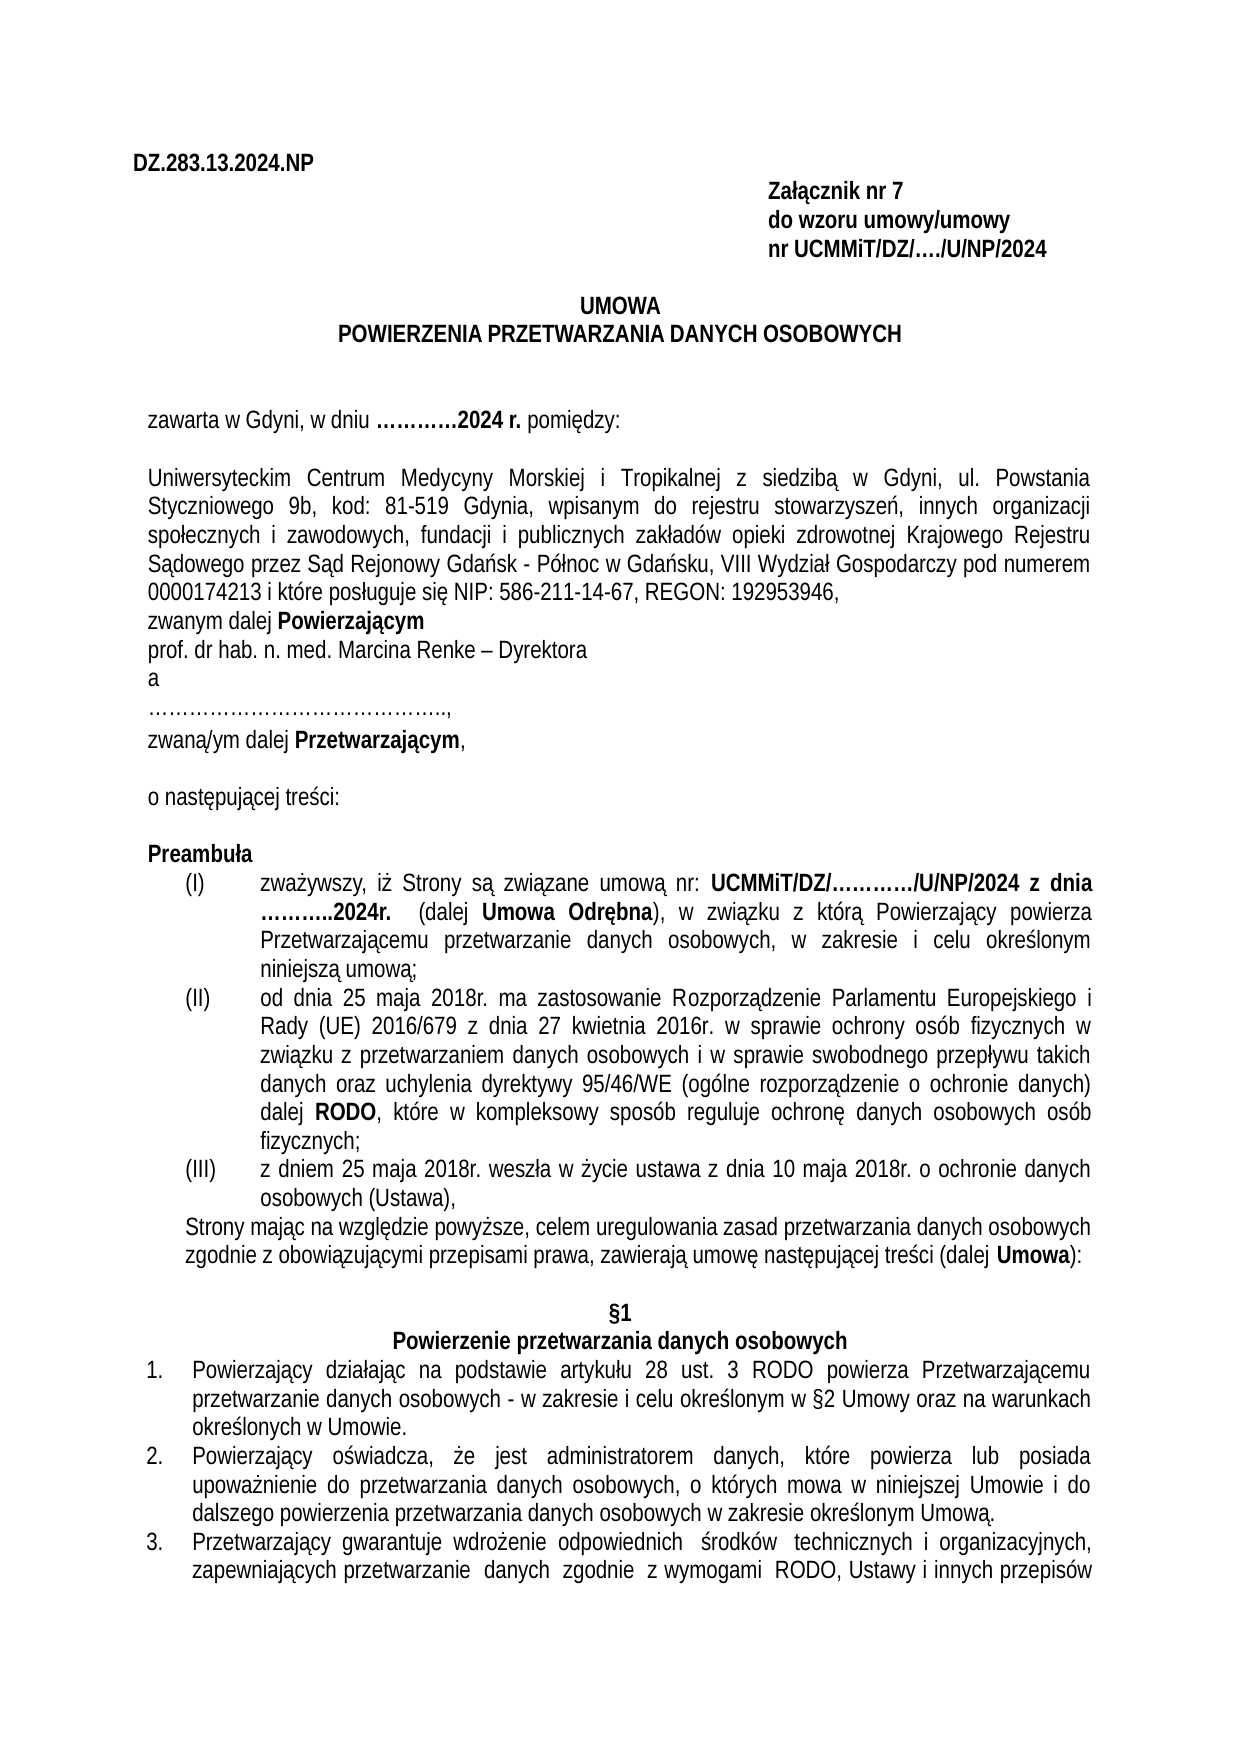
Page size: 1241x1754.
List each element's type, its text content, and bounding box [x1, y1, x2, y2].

list Powierzający oświadcza, że jest administratorem danych, które powierza lub posiada upoważnienie do przetwarzania danych osobowych, o których mowa w niniejszej Umowie i do dalszego powierzenia przetwarzania danych osobowych w zakresie określonym Umową. [146, 1441, 1093, 1527]
list z dniem 25 maja 2018r. weszła w życie ustawa z dnia 10 maja 2018r. o ochronie danych osobowych (Ustawa), [185, 1154, 1093, 1212]
text §1 [148, 1298, 1093, 1326]
text Powierzenie przetwarzania danych osobowych [148, 1326, 1093, 1355]
list zważywszy, iż Strony są związane umową nr: UCMMiT/DZ/…………/U/NP/2024 z dnia ………..2024r. (dalej Umowa Odrębna), w związku z którą Powierzający powierza Przetwarzającemu przetwarzanie danych osobowych, w zakresie i celu określonym niniejszą umową; [185, 868, 1093, 983]
text do wzoru umowy/umowy [133, 205, 1093, 233]
text Strony mając na względzie powyższe, celem uregulowania zasad przetwarzania danych osobowych zgodnie z obowiązującymi przepisami prawa, zawierają umowę następującej treści (dalej Umowa): [185, 1212, 1093, 1269]
text zwanym dalej Powierzającym [148, 606, 1093, 634]
text a [148, 663, 1093, 692]
text DZ.283.13.2024.NP [133, 148, 1093, 176]
text nr UCMMiT/DZ/…./U/NP/2024 [133, 233, 1093, 262]
text UMOWA [148, 291, 1093, 319]
text Preambuła [148, 839, 1093, 868]
list od dnia 25 maja 2018r. ma zastosowanie Rozporządzenie Parlamentu Europejskiego i Rady (UE) 2016/679 z dnia 27 kwietnia 2016r. w sprawie ochrony osób fizycznych w związku z przetwarzaniem danych osobowych i w sprawie swobodnego przepływu takich danych oraz uchylenia dyrektywy 95/46/WE (ogólne rozporządzenie o ochronie danych) dalej RODO, które w kompleksowy sposób reguluje ochronę danych osobowych osób fizycznych; [185, 983, 1093, 1154]
text zawarta w Gdyni, w dniu …………2024 r. pomiędzy: [148, 405, 1093, 434]
text o następującej treści: [148, 782, 1093, 811]
text POWIERZENIA PRZETWARZANIA DANYCH OSOBOWYCH [148, 319, 1093, 348]
list Powierzający działając na podstawie artykułu 28 ust. 3 RODO powierza Przetwarzającemu przetwarzanie danych osobowych - w zakresie i celu określonym w §2 Umowy oraz na warunkach określonych w Umowie. [146, 1355, 1093, 1441]
text prof. dr hab. n. med. Marcina Renke – Dyrektora [148, 634, 1093, 663]
text Uniwersyteckim Centrum Medycyny Morskiej i Tropikalnej z siedzibą w Gdyni, ul. Powstania Styczniowego 9b, kod: 81-519 Gdynia, wpisanym do rejestru stowarzyszeń, innych organizacji społecznych i zawodowych, fundacji i publicznych zakładów opieki zdrowotnej Krajowego Rejestru Sądowego przez Sąd Rejonowy Gdańsk - Północ w Gdańsku, VIII Wydział Gospodarczy pod numerem 0000174213 i które posługuje się NIP: 586-211-14-67, REGON: 192953946, [148, 463, 1093, 606]
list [146, 1527, 1093, 1584]
text zwaną/ym dalej Przetwarzającym, [148, 725, 1093, 753]
text …………………………………….., [148, 692, 1093, 721]
text Załącznik nr 7 [133, 176, 1093, 205]
